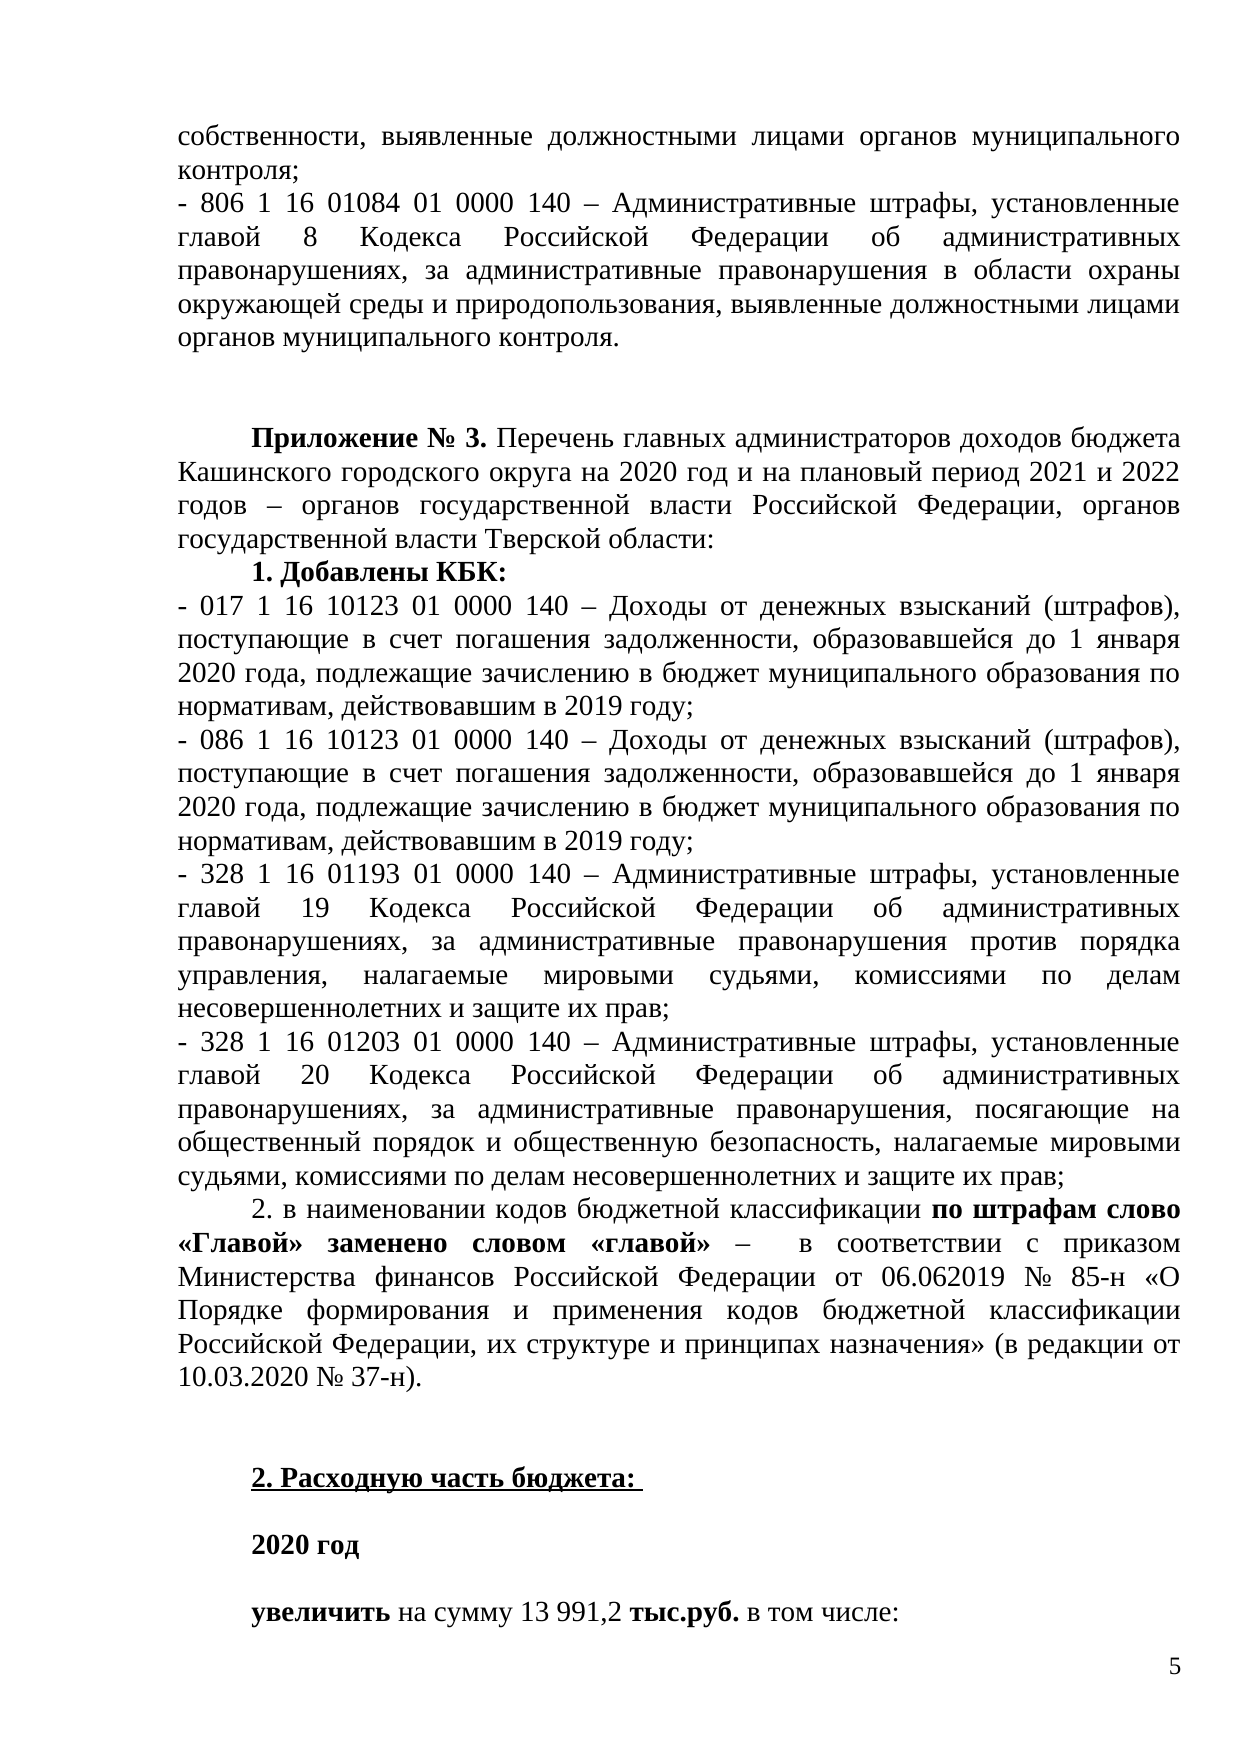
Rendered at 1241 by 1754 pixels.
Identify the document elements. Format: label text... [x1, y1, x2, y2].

text 2. Расходную часть бюджета: [177, 1460, 1181, 1493]
text Приложение № 3. Перечень главных администраторов доходов бюджета Кашинского городского округа на 2020 год и на плановый период 2021 и 2022 годов – органов государственной власти Российской Федерации, органов государственной власти Тверской области: [177, 420, 1181, 554]
text - 806 1 16 01084 01 0000 140 – Административные штрафы, установленные главой 8 Кодекса Российской Федерации об административных правонарушениях, за административные правонарушения в области охраны окружающей среды и природопользования, выявленные должностными лицами органов муниципального контроля. [177, 185, 1181, 353]
text 2. в наименовании кодов бюджетной классификации по штрафам слово «Главой» заменено словом «главой» – в соответствии с приказом Министерства финансов Российской Федерации от 06.062019 № 85-н «О Порядке формирования и применения кодов бюджетной классификации Российской Федерации, их структуре и принципах назначения» (в редакции от 10.03.2020 № 37-н). [177, 1192, 1181, 1393]
text - 328 1 16 01203 01 0000 140 – Административные штрафы, установленные главой 20 Кодекса Российской Федерации об административных правонарушениях, за административные правонарушения, посягающие на общественный порядок и общественную безопасность, налагаемые мировыми судьями, комиссиями по делам несовершеннолетних и защите их прав; [177, 1024, 1181, 1192]
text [177, 118, 1181, 185]
text 2020 год [177, 1527, 1181, 1561]
text увеличить на сумму 13 991,2 тыс.руб. в том числе: [177, 1594, 1181, 1628]
text - 086 1 16 10123 01 0000 140 – Доходы от денежных взысканий (штрафов), поступающие в счет погашения задолженности, образовавшейся до 1 января 2020 года, подлежащие зачислению в бюджет муниципального образования по нормативам, действовавшим в 2019 году; [177, 722, 1181, 856]
text - 017 1 16 10123 01 0000 140 – Доходы от денежных взысканий (штрафов), поступающие в счет погашения задолженности, образовавшейся до 1 января 2020 года, подлежащие зачислению в бюджет муниципального образования по нормативам, действовавшим в 2019 году; [177, 588, 1181, 722]
text 1. Добавлены КБК: [177, 554, 1181, 588]
text - 328 1 16 01193 01 0000 140 – Административные штрафы, установленные главой 19 Кодекса Российской Федерации об административных правонарушениях, за административные правонарушения против порядка управления, налагаемые мировыми судьями, комиссиями по делам несовершеннолетних и защите их прав; [177, 856, 1181, 1024]
